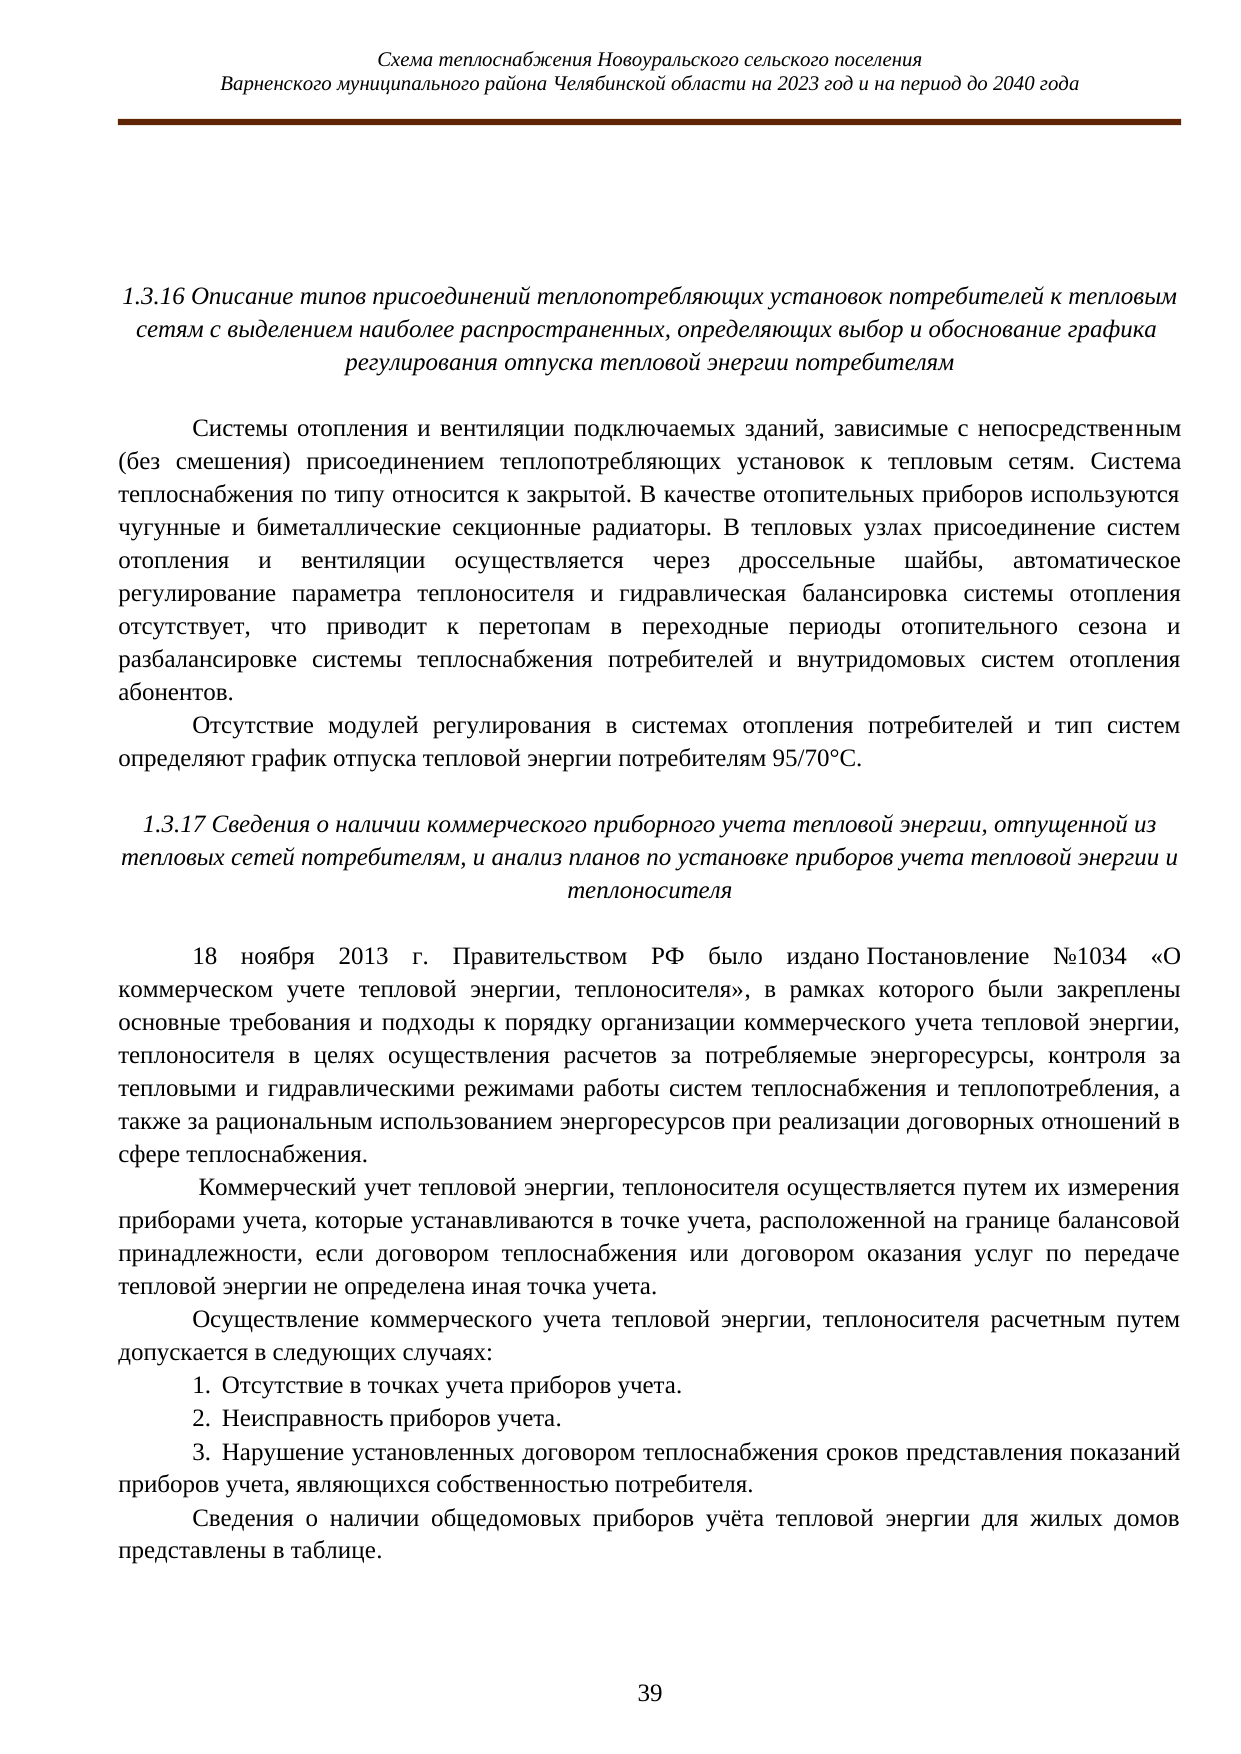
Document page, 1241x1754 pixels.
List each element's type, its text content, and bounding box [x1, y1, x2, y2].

subtitle 1.3.17 Сведения о наличии коммерческого приборного учета тепловой энергии, отпущенной из тепловых сетей потребителям, и анализ планов по установке приборов учета тепловой энергии и теплоносителя [118, 809, 1181, 904]
text Коммерческий учет тепловой энергии, теплоносителя осуществляется путем их измерения приборами учета, которые устанавливаются в точке учета, расположенной на границе балансовой принадлежности, если договором теплоснабжения или договором оказания услуг по передаче тепловой энергии не определена иная точка учета. [118, 1172, 1181, 1300]
text Сведения о наличии общедомовых приборов учёта тепловой энергии для жилых домов представлены в таблице. [118, 1503, 1181, 1564]
text Отсутствие модулей регулирования в системах отопления потребителей и тип систем определяют график отпуска тепловой энергии потребителям 95/70°С. [118, 710, 1181, 772]
list Неисправность приборов учета. [118, 1403, 1181, 1432]
text Осуществление коммерческого учета тепловой энергии, теплоносителя расчетным путем допускается в следующих случаях: [118, 1304, 1181, 1366]
list Отсутствие в точках учета приборов учета. [118, 1371, 1181, 1399]
text 18 ноября 2013 г. Правительством РФ было издано Постановление №1034 «О коммерческом учете тепловой энергии, теплоносителя», в рамках которого были закреплены основные требования и подходы к порядку организации коммерческого учета тепловой энергии, теплоносителя в целях осуществления расчетов за потребляемые энергоресурсы, контроля за тепловыми и гидравлическими режимами работы систем теплоснабжения и теплопотребления, а также за рациональным использованием энергоресурсов при реализации договорных отношений в сфере теплоснабжения. [118, 941, 1181, 1168]
text Системы отопления и вентиляции подключаемых зданий, зависимые с непосредственным (без смешения) присоединением теплопотребляющих установок к тепловым сетям. Система теплоснабжения по типу относится к закрытой. В качестве отопительных приборов используются чугунные и биметаллические секционные радиаторы. В тепловых узлах присоединение систем отопления и вентиляции осуществляется через дроссельные шайбы, автоматическое регулирование параметра теплоносителя и гидравлическая балансировка системы отопления отсутствует, что приводит к перетопам в переходные периоды отопительного сезона и разбалансировке системы теплоснабжения потребителей и внутридомовых систем отопления абонентов. [118, 413, 1181, 706]
list Нарушение установленных договором теплоснабжения сроков представления показаний приборов учета, являющихся собственностью потребителя. [118, 1437, 1181, 1498]
subtitle 1.3.16 Описание типов присоединений теплопотребляющих установок потребителей к тепловым сетям с выделением наиболее распространенных, определяющих выбор и обоснование графика регулирования отпуска тепловой энергии потребителям [118, 281, 1181, 376]
